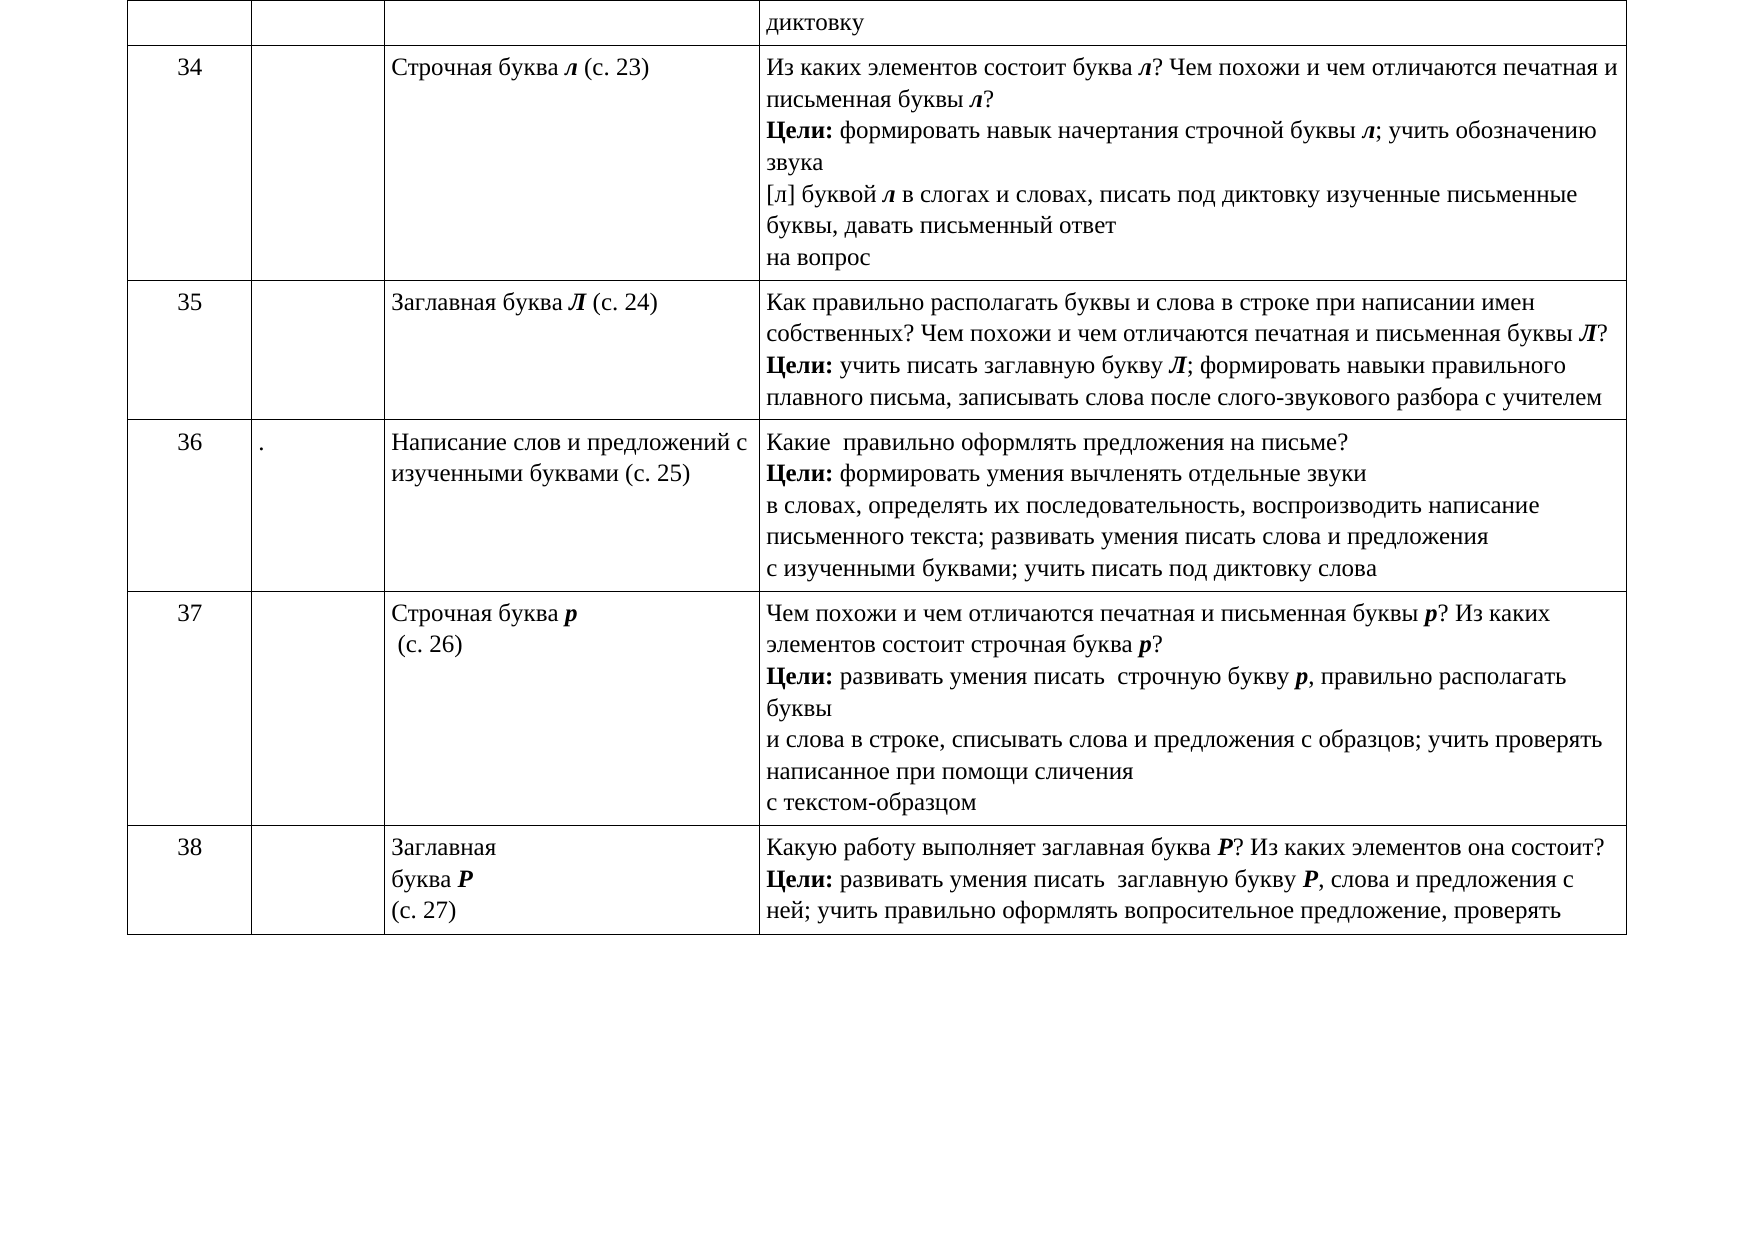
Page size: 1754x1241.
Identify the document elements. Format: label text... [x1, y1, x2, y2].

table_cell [385, 1, 759, 45]
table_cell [760, 826, 1626, 933]
table_cell Из каких элементов состоит буква л? Чем похожи и чем отличаются печатная и письменная буквы л? Цели: формировать навык начертания строчной буквы л; учить обозначению звука [л] буквой л в слогах и словах, писать под диктовку изученные письменные буквы, давать письменный ответ на вопрос [760, 46, 1626, 279]
table_cell [252, 592, 384, 825]
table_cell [385, 826, 759, 933]
table_cell 37 [128, 592, 251, 825]
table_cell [760, 1, 1626, 45]
table_cell [252, 826, 384, 933]
table_cell . [252, 420, 384, 591]
table_cell [252, 46, 384, 279]
table_cell Заглавная буква Л (с. 24) [385, 281, 759, 419]
table_cell 33 [128, 1, 251, 45]
table_cell [252, 1, 384, 45]
table_cell Какие правильно оформлять предложения на письме? Цели: формировать умения вычленять отдельные звуки в словах, определять их последовательность, воспроизводить написание письменного текста; развивать умения писать слова и предложения с изученными буквами; учить писать под диктовку слова [760, 420, 1626, 591]
table_cell 35 [128, 281, 251, 419]
table_cell 36 [128, 420, 251, 591]
table_cell Как правильно располагать буквы и слова в строке при написании имен собственных? Чем похожи и чем отличаются печатная и письменная буквы Л? Цели: учить писать заглавную букву Л; формировать навыки правильного плавного письма, записывать слова после слого-звукового разбора с учителем [760, 281, 1626, 419]
table_cell [252, 281, 384, 419]
table_cell Написание слов и предложений с изученными буквами (с. 25) [385, 420, 759, 591]
table_cell Чем похожи и чем отличаются печатная и письменная буквы р? Из каких элементов состоит строчная буква р? Цели: развивать умения писать строчную букву р, правильно располагать буквы и слова в строке, списывать слова и предложения с образцов; учить проверять написанное при помощи сличения с текстом-образцом [760, 592, 1626, 825]
table_cell 38 [128, 826, 251, 933]
table_cell Строчная буква л (с. 23) [385, 46, 759, 279]
table_cell Строчная буква р (с. 26) [385, 592, 759, 825]
table_cell 34 [128, 46, 251, 279]
